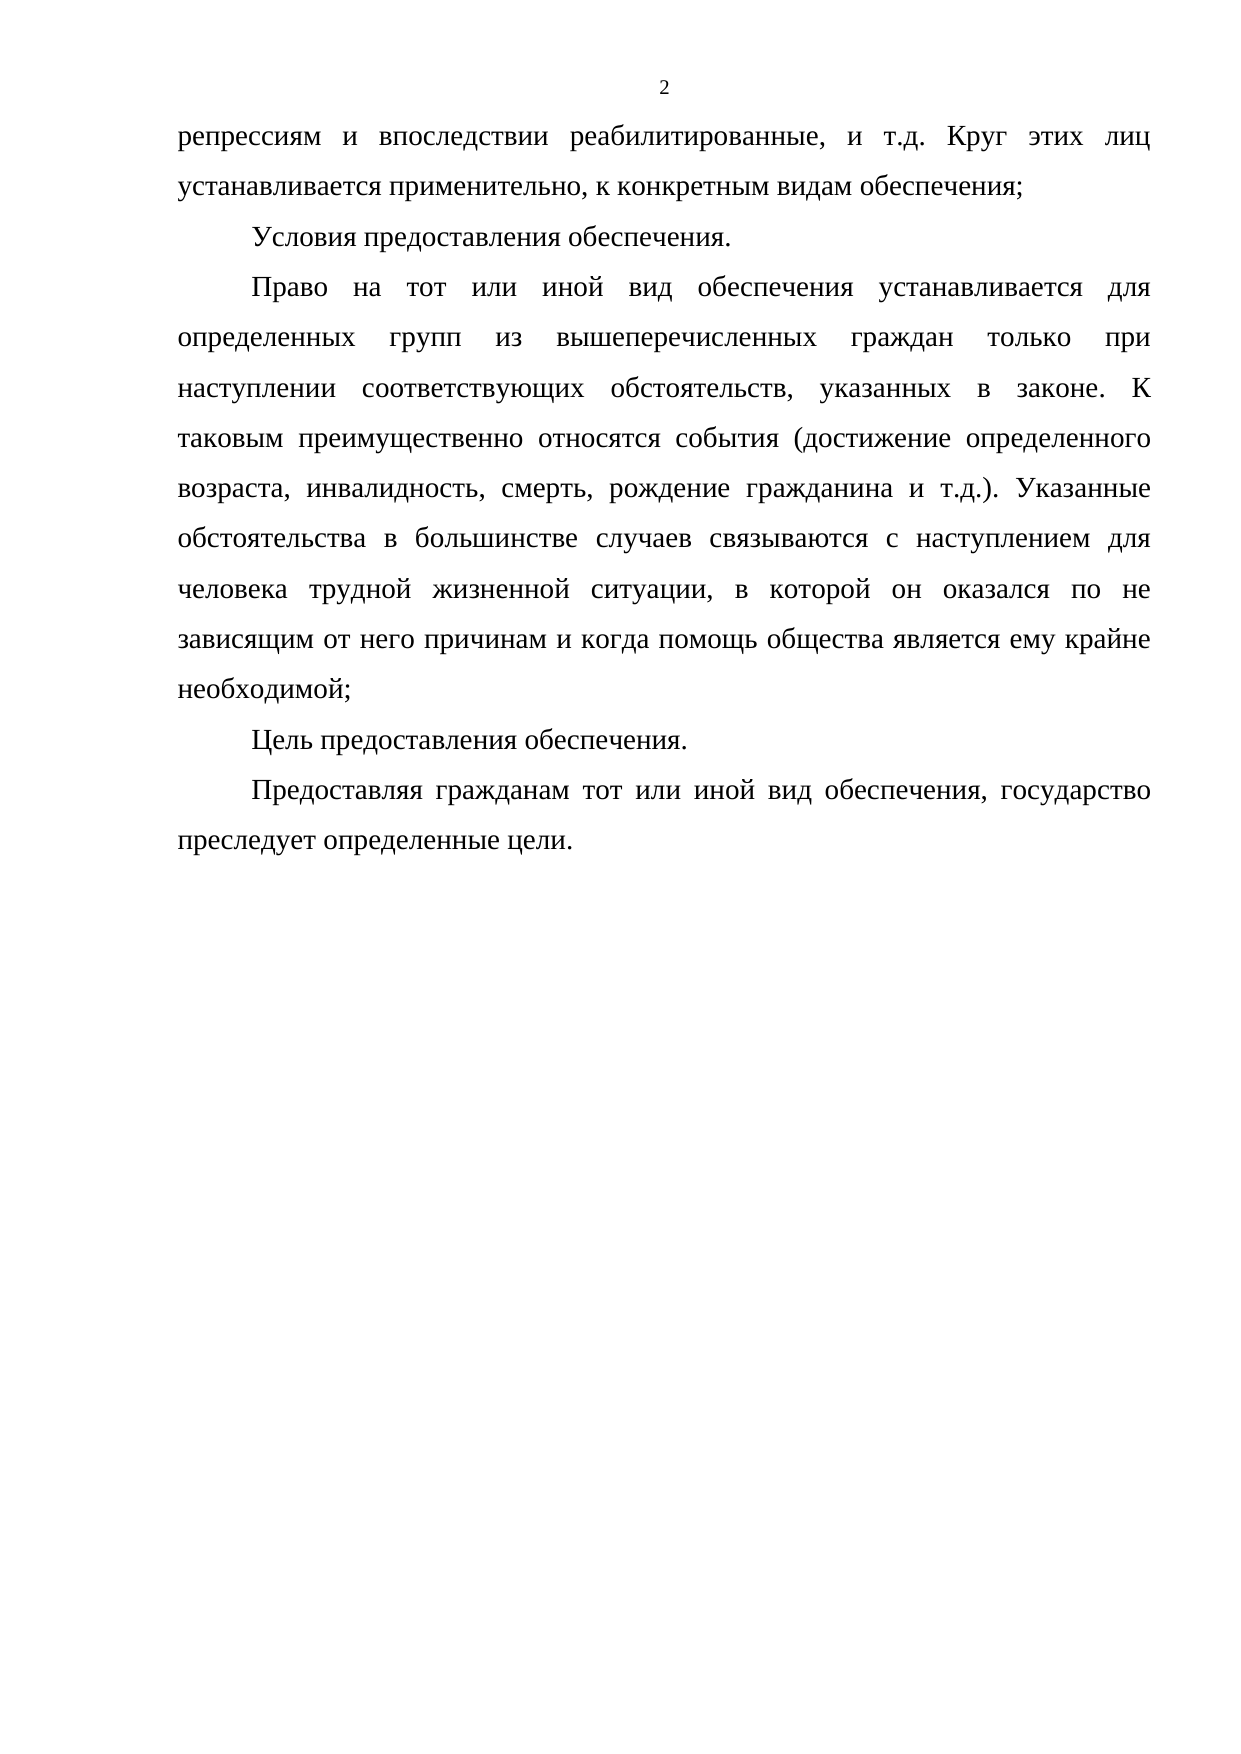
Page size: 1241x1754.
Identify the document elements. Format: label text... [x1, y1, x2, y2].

text Цель предоставления обеспечения. [177, 722, 1152, 755]
text Право на тот или иной вид обеспечения устанавливается для определенных групп из вышеперечисленных граждан только при наступлении соответствующих обстоятельств, указанных в законе. К таковым преимущественно относятся события (достижение определенного возраста, инвалидность, смерть, рождение гражданина и т.д.). Указанные обстоятельства в большинстве случаев связываются с наступлением для человека трудной жизненной ситуации, в которой он оказался по не зависящим от него причинам и когда помощь общества является ему крайне необходимой; [177, 269, 1152, 705]
text Предоставляя гражданам тот или иной вид обеспечения, государство преследует определенные цели. [177, 772, 1152, 856]
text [177, 118, 1152, 202]
text Условия предоставления обеспечения. [177, 219, 1152, 252]
